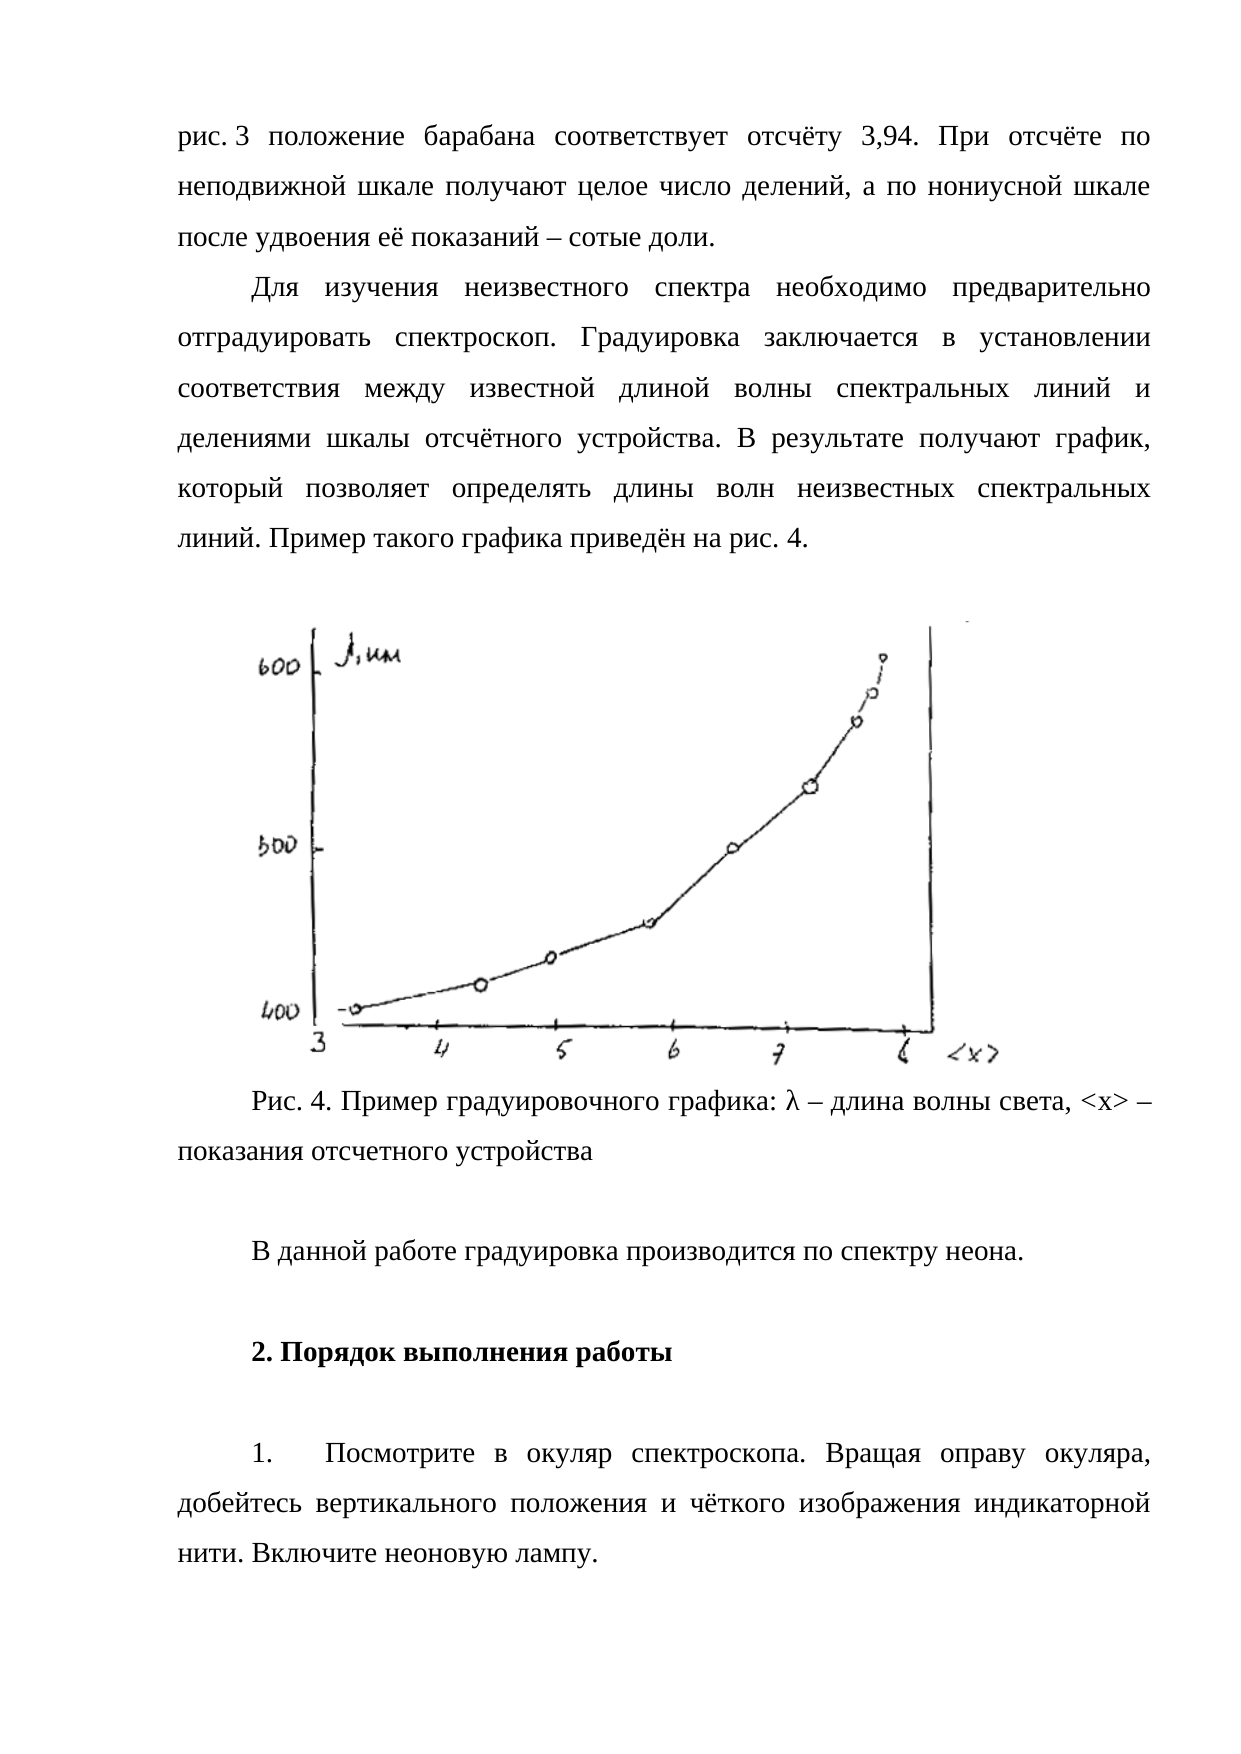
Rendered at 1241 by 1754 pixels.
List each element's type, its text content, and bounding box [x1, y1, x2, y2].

text 1. Посмотрите в окуляр спектроскопа. Вращая оправу окуляра, добейтесь вертикального положения и чёткого изображения индикаторной нити. Включите неоновую лампу. [177, 1435, 1152, 1569]
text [177, 118, 1152, 252]
text В данной работе градуировка производится по спектру неона. [177, 1233, 1152, 1267]
subtitle Рис. 4. Пример градуировочного графика: λ – длина волны света, <x> – показания отсчетного устройства [177, 1083, 1152, 1166]
subtitle 2. Порядок выполнения работы [177, 1334, 1152, 1368]
picture [251, 621, 1005, 1069]
text Для изучения неизвестного спектра необходимо предварительно отградуировать спектроскоп. Градуировка заключается в установлении соответствия между известной длиной волны спектральных линий и делениями шкалы отсчётного устройства. В результате получают график, который позволяет определять длины волн неизвестных спектральных линий. Пример такого графика приведён на рис. 4. [177, 269, 1152, 554]
